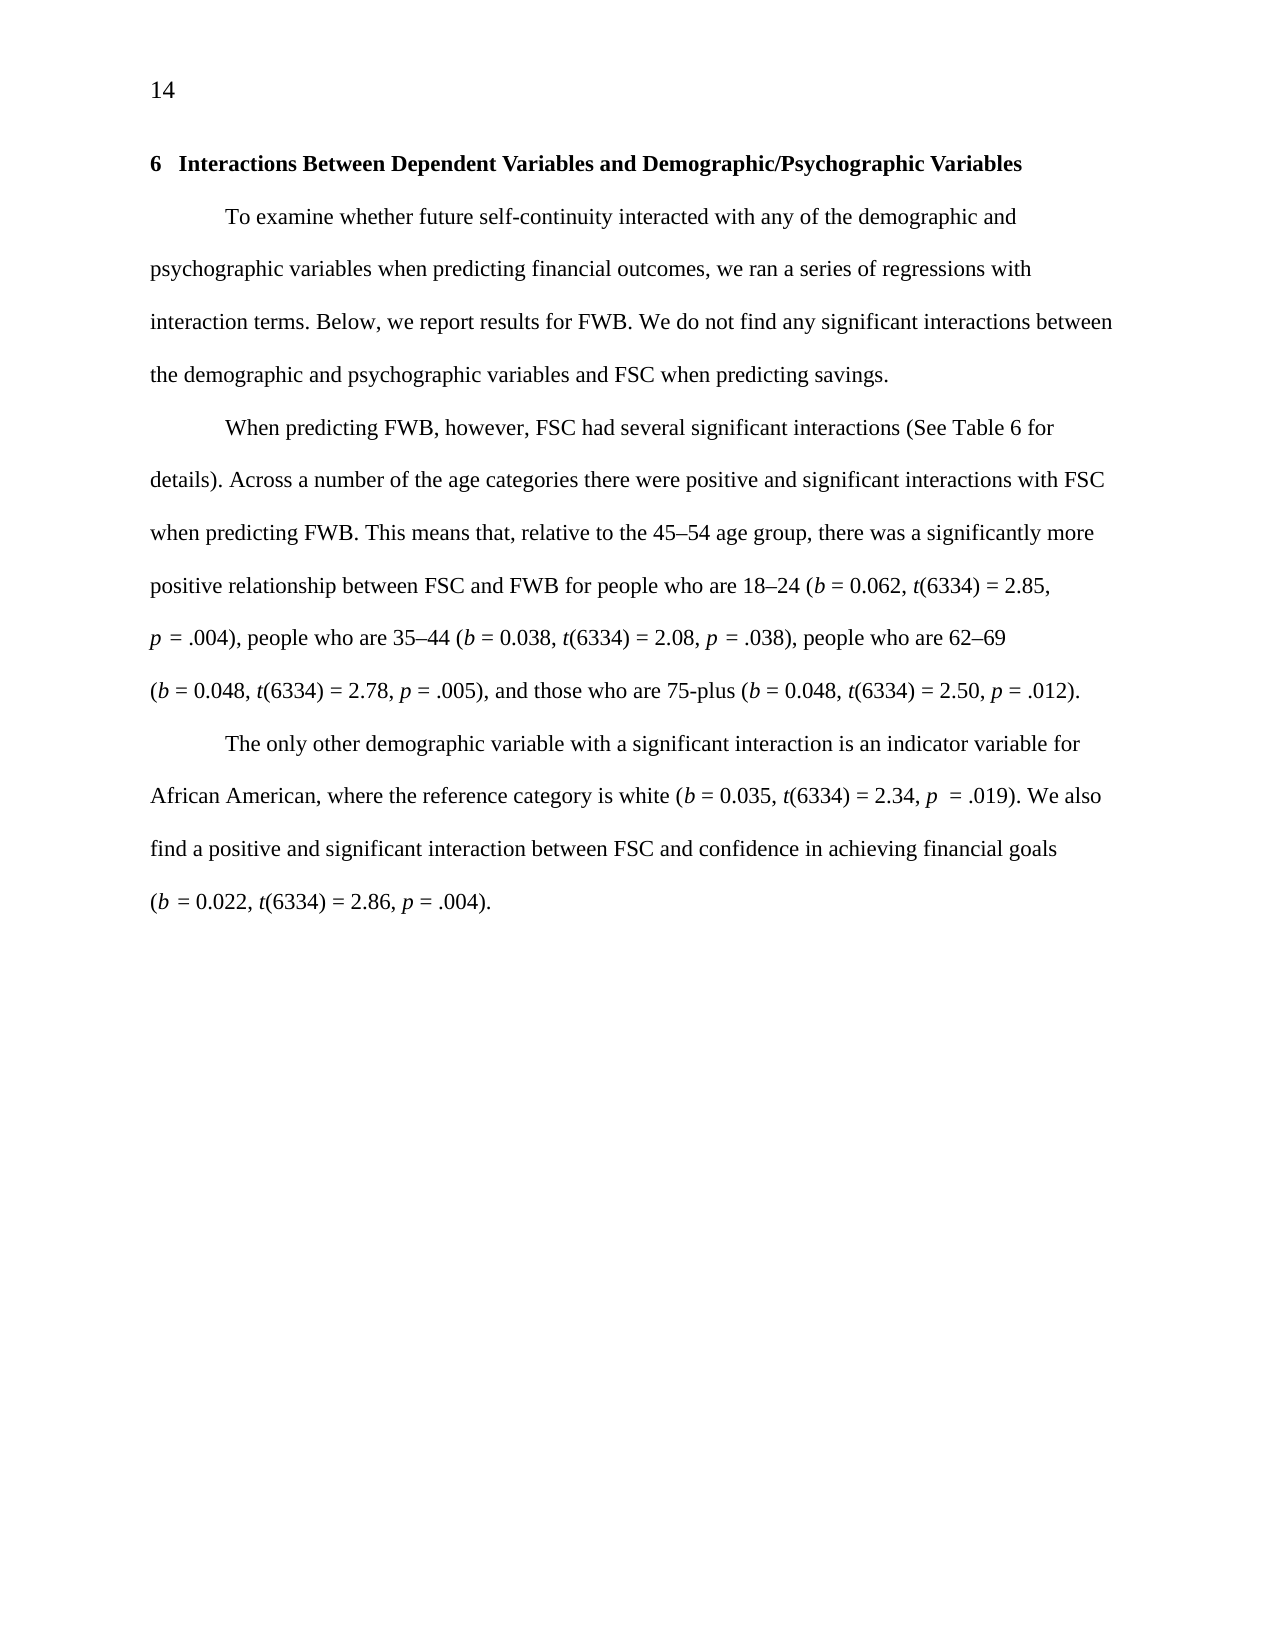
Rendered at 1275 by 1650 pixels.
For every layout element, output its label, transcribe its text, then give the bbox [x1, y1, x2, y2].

subtitle 6 Interactions Between Dependent Variables and Demographic/Psychographic Variables [150, 150, 1125, 176]
text The only other demographic variable with a significant interaction is an indicator variable for African American, where the reference category is white (b = 0.035, t(6334) = 2.34, p = .019). We also find a positive and significant interaction between FSC and confidence in achieving financial goals (b = 0.022, t(6334) = 2.86, p = .004). [150, 730, 1125, 914]
text To examine whether future self-continuity interacted with any of the demographic and psychographic variables when predicting financial outcomes, we ran a series of regressions with interaction terms. Below, we report results for FWB. We do not find any significant interactions between the demographic and psychographic variables and FSC when predicting savings. [150, 203, 1125, 387]
text When predicting FWB, however, FSC had several significant interactions (See Table 6 for details). Across a number of the age categories there were positive and significant interactions with FSC when predicting FWB. This means that, relative to the 45–54 age group, there was a significantly more positive relationship between FSC and FWB for people who are 18–24 (b = 0.062, t(6334) = 2.85, p = .004), people who are 35–44 (b = 0.038, t(6334) = 2.08, p = .038), people who are 62–69 (b = 0.048, t(6334) = 2.78, p = .005), and those who are 75-plus (b = 0.048, t(6334) = 2.50, p = .012). [150, 413, 1125, 703]
